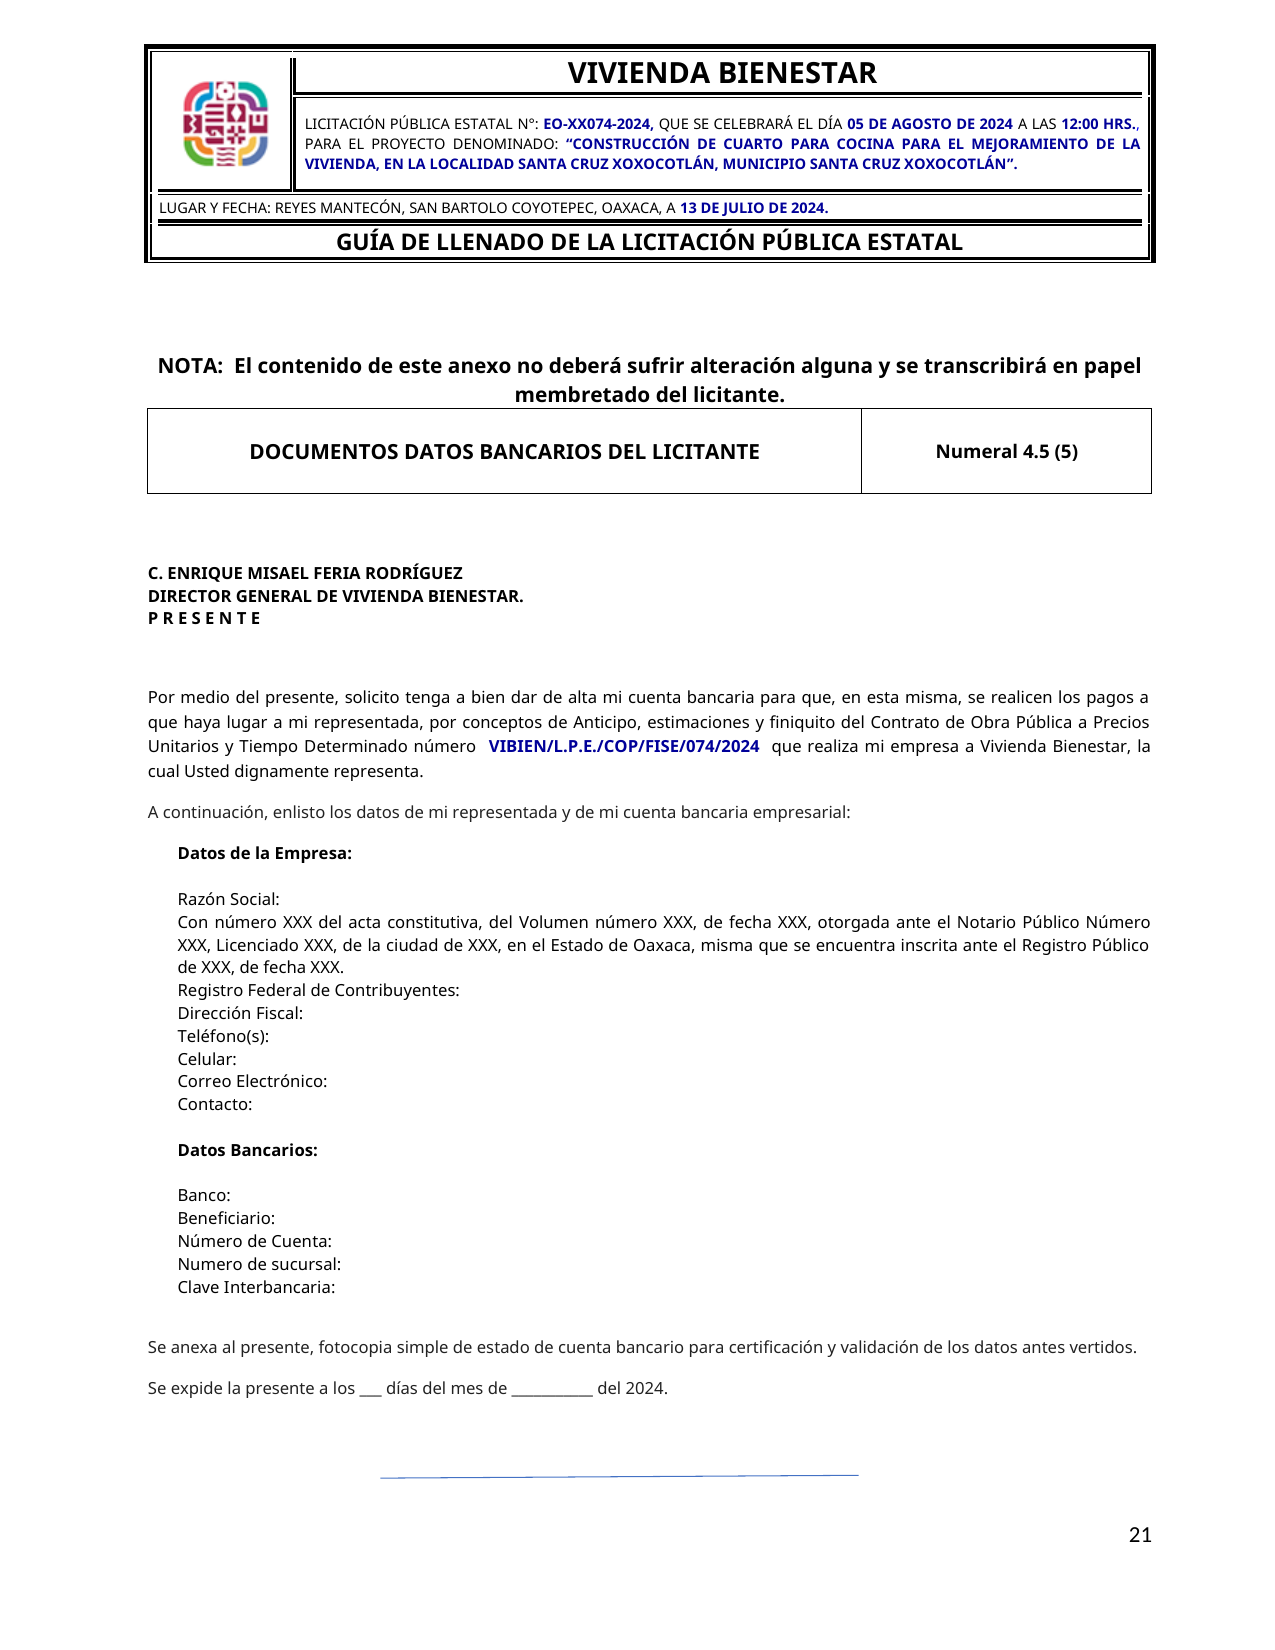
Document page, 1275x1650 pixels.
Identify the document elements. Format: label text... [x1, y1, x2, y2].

text Por medio del presente, solicito tenga a bien dar de alta mi cuenta bancaria para que, en esta misma, se realicen los pagos a que haya lugar a mi representada, por conceptos de Anticipo, estimaciones y finiquito del Contrato de Obra Pública a Precios Unitarios y Tiempo Determinado número VIBIEN/L.P.E./COP/FISE/074/2024 que realiza mi empresa a Vivienda Bienestar, la cual Usted dignamente representa. [148, 686, 1152, 782]
text Datos Bancarios: [177, 1138, 1152, 1161]
text Correo Electrónico: Contacto: [177, 1070, 384, 1115]
table_header Numeral 4.5 (5) [862, 409, 1151, 493]
text Beneficiario: [177, 1207, 399, 1229]
text Dirección Fiscal: [177, 1002, 436, 1024]
text DIRECTOR GENERAL DE VIVIENDA BIENESTAR. [148, 585, 1152, 607]
picture [172, 73, 279, 172]
text NOTA: El contenido de este anexo no deberá sufrir alteración alguna y se transcribirá en papel membretado del licitante. [148, 351, 1152, 408]
text Clave Interbancaria: [177, 1275, 547, 1298]
text Razón Social: [177, 888, 413, 910]
text Datos de la Empresa: [177, 842, 413, 864]
text C. ENRIQUE MISAEL FERIA RODRÍGUEZ [148, 562, 1152, 585]
text P R E S E N T E [148, 607, 1152, 628]
text Registro Federal de Contribuyentes: [177, 979, 487, 1001]
text Celular: [177, 1047, 1152, 1070]
text A continuación, enlisto los datos de mi representada y de mi cuenta bancaria empresarial: [148, 801, 989, 823]
text Número de Cuenta: Numero de sucursal: [177, 1229, 399, 1275]
text Teléfono(s): [177, 1024, 1152, 1047]
text Con número XXX del acta constitutiva, del Volumen número XXX, de fecha XXX, otorgada ante el Notario Público Número XXX, Licenciado XXX, de la ciudad de XXX, en el Estado de Oaxaca, misma que se encuentra inscrita ante el Registro Público de XXX, de fecha XXX. [177, 911, 1152, 979]
text Se anexa al presente, fotocopia simple de estado de cuenta bancario para certificación y validación de los datos antes vertidos. [148, 1336, 1152, 1358]
text Se expide la presente a los ___ días del mes de ___________ del 2024. [148, 1377, 1152, 1399]
text Banco: [177, 1184, 399, 1207]
table_header DOCUMENTOS DATOS BANCARIOS DEL LICITANTE [148, 409, 861, 493]
